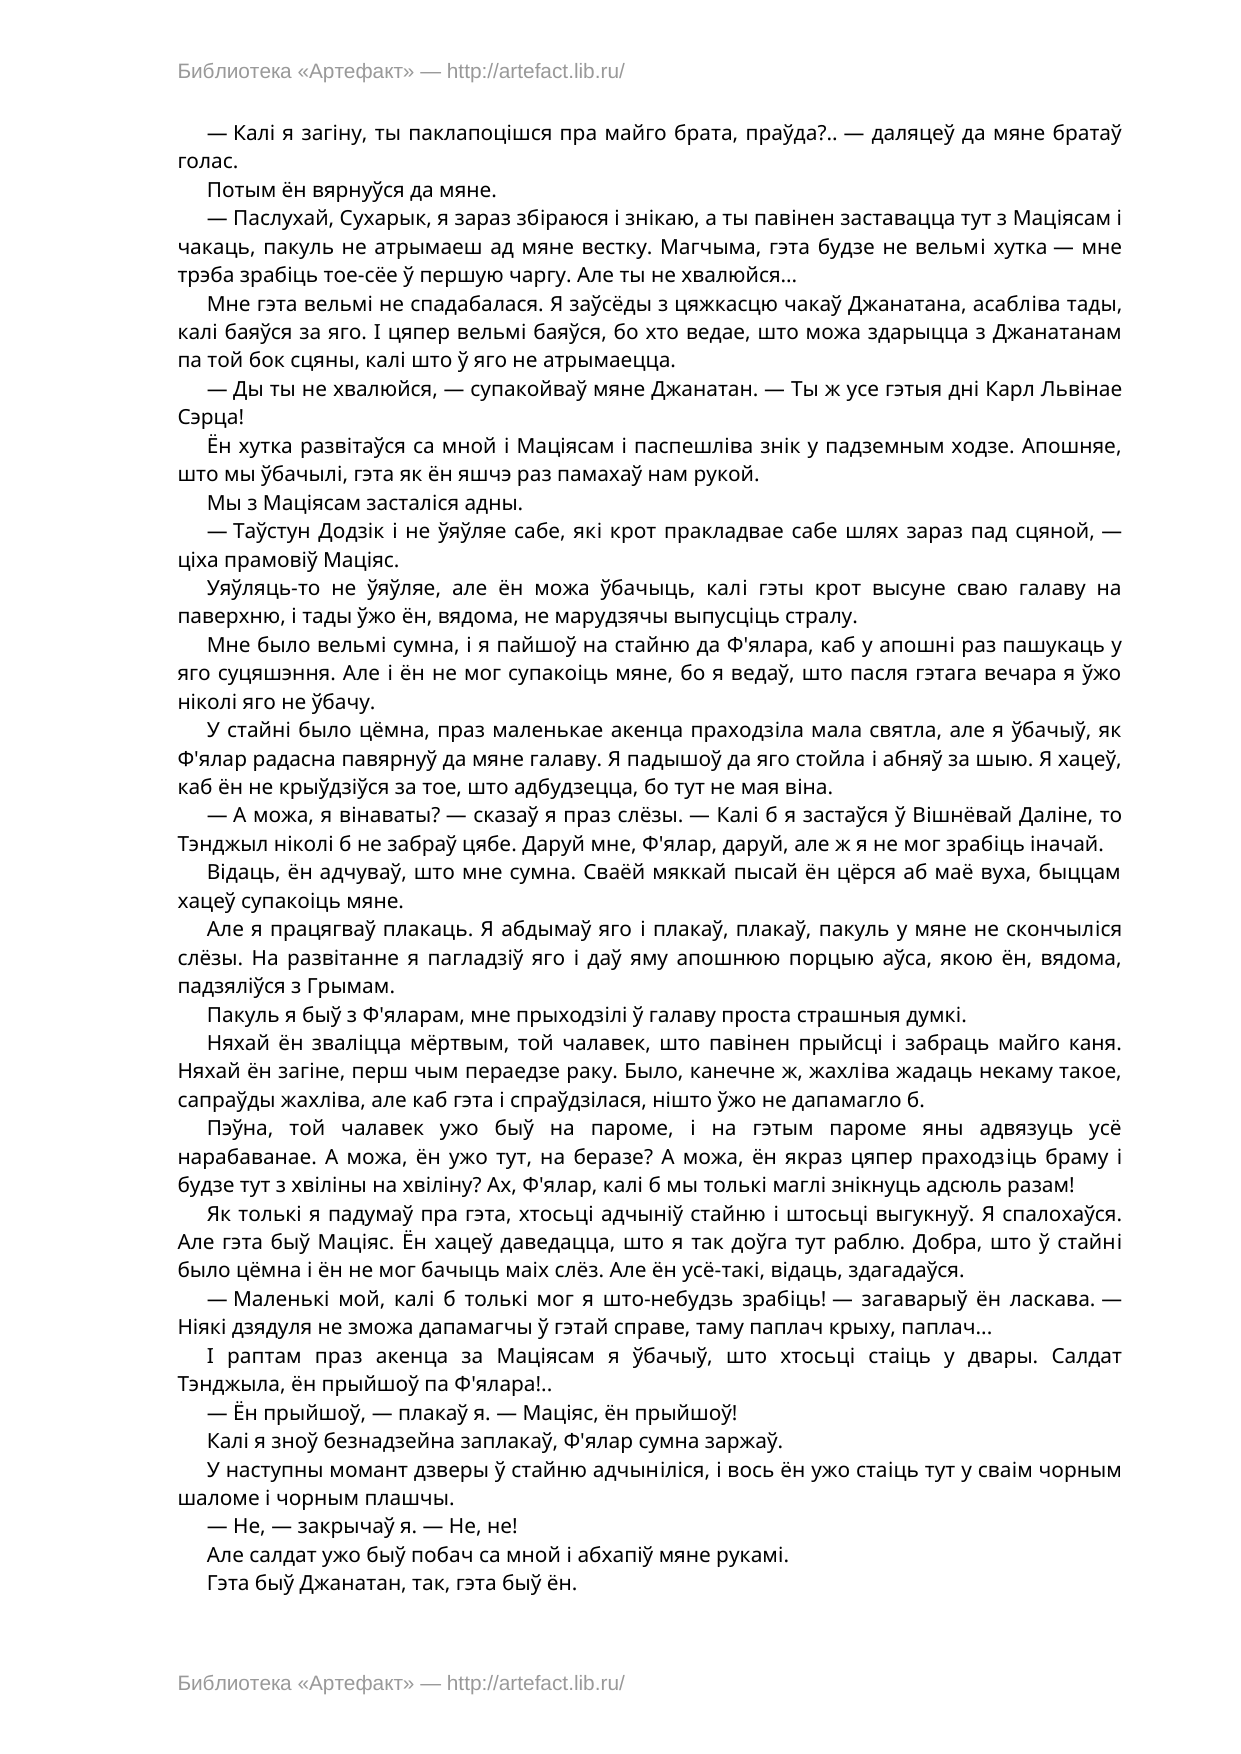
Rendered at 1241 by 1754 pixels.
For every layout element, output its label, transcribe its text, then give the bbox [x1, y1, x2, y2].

text I раптам праз акенца за Мацiясам я ўбачыў, што хтосьцi стаiць у двары. Салдат Тэнджыла, ён прыйшоў па Ф'ялара!.. [177, 1341, 1122, 1398]
text Калi я зноў безнадзейна заплакаў, Ф'ялар сумна заржаў. [177, 1426, 1122, 1455]
text У наступны момант дзверы ў стайню адчынiлiся, i вось ён ужо стаiць тут у сваiм чорным шаломе i чорным плашчы. [177, 1455, 1122, 1512]
text Потым ён вярнуўся да мяне. [177, 175, 1122, 203]
text — А можа, я вiнаваты? — сказаў я праз слёзы. — Калi б я застаўся ў Вiшнёвай Далiне, то Тэнджыл нiколi б не забраў цябе. Даруй мне, Ф'ялар, даруй, але ж я не мог зрабiць iначай. [177, 801, 1122, 857]
text Мне гэта вельмi не спадабалася. Я заўсёды з цяжкасцю чакаў Джанатана, асаблiва тады, калi баяўся за яго. I цяпер вельмi баяўся, бо хто ведае, што можа здарыцца з Джанатанам па той бок сцяны, калi што ў яго не атрымаецца. [177, 289, 1122, 374]
text — Таўстун Додзiк i не ўяўляе сабе, якi крот пракладвае сабе шлях зараз пад сцяной, — цiха прамовiў Мацiяс. [177, 516, 1122, 573]
text — Калi я загiну, ты паклапоцiшся пра майго брата, праўда?.. — даляцеў да мяне братаў голас. [177, 118, 1122, 175]
text Гэта быў Джанатан, так, гэта быў ён. [177, 1568, 1122, 1597]
text — Ён прыйшоў, — плакаў я. — Мацiяс, ён прыйшоў! [177, 1398, 1122, 1426]
text Пэўна, той чалавек ужо быў на пароме, i на гэтым пароме яны адвязуць усё нарабаванае. А можа, ён ужо тут, на беразе? А можа, ён якраз цяпер праходзiць браму i будзе тут з хвiлiны на хвiлiну? Ах, Ф'ялар, калi б мы толькi маглi знiкнуць адсюль разам! [177, 1113, 1122, 1199]
text Але салдат ужо быў побач са мной i абхапiў мяне рукамi. [177, 1540, 1122, 1568]
text Пакуль я быў з Ф'яларам, мне прыходзiлi ў галаву проста страшныя думкi. [177, 1000, 1122, 1028]
text Ён хутка развiтаўся са мной i Мацiясам i паспешлiва знiк у падземным ходзе. Апошняе, што мы ўбачылi, гэта як ён яшчэ раз памахаў нам рукой. [177, 431, 1122, 488]
text Няхай ён звалiцца мёртвым, той чалавек, што павiнен прыйсцi i забраць майго каня. Няхай ён загiне, перш чым пераедзе раку. Было, канечне ж, жахлiва жадаць некаму такое, сапраўды жахлiва, але каб гэта i спраўдзiлася, нiшто ўжо не дапамагло б. [177, 1028, 1122, 1113]
text Як толькi я падумаў пра гэта, хтосьцi адчынiў стайню i штосьцi выгукнуў. Я спалохаўся. Але гэта быў Мацiяс. Ён хацеў даведацца, што я так доўга тут раблю. Добра, што ў стайнi было цёмна i ён не мог бачыць маiх слёз. Але ён усё-такi, вiдаць, здагадаўся. [177, 1199, 1122, 1284]
text Вiдаць, ён адчуваў, што мне сумна. Сваёй мяккай пысай ён цёрся аб маё вуха, быццам хацеў супакоiць мяне. [177, 857, 1122, 914]
text — Маленькi мой, калi б толькi мог я што-небудзь зрабiць! — загаварыў ён ласкава. — Нiякi дзядуля не зможа дапамагчы ў гэтай справе, таму паплач крыху, паплач... [177, 1284, 1122, 1341]
text — Не, — закрычаў я. — Не, не! [177, 1512, 1122, 1540]
text Уяўляць-то не ўяўляе, але ён можа ўбачыць, калi гэты крот высуне сваю галаву на паверхню, i тады ўжо ён, вядома, не марудзячы выпусцiць стралу. [177, 573, 1122, 630]
text Мне было вельмi сумна, i я пайшоў на стайню да Ф'ялара, каб у апошнi раз пашукаць у яго суцяшэння. Але i ён не мог супакоiць мяне, бо я ведаў, што пасля гэтага вечара я ўжо нiколi яго не ўбачу. [177, 630, 1122, 715]
text — Паслухай, Сухарык, я зараз збiраюся i знiкаю, а ты павiнен заставацца тут з Мацiясам i чакаць, пакуль не атрымаеш ад мяне вестку. Магчыма, гэта будзе не вельмi хутка — мне трэба зрабiць тое-сёе ў першую чаргу. Але ты не хвалюйся... [177, 203, 1122, 289]
text Мы з Мацiясам засталiся адны. [177, 488, 1122, 516]
text — Ды ты не хвалюйся, — супакойваў мяне Джанатан. — Ты ж усе гэтыя днi Карл Львiнае Сэрца! [177, 374, 1122, 431]
text Але я працягваў плакаць. Я абдымаў яго i плакаў, плакаў, пакуль у мяне не скончылiся слёзы. На развiтанне я пагладзiў яго i даў яму апошнюю порцыю аўса, якою ён, вядома, падзялiўся з Грымам. [177, 914, 1122, 1000]
text У стайнi было цёмна, праз маленькае акенца праходзiла мала святла, але я ўбачыў, як Ф'ялар радасна павярнуў да мяне галаву. Я падышоў да яго стойла i абняў за шыю. Я хацеў, каб ён не крыўдзiўся за тое, што адбудзецца, бо тут не мая вiна. [177, 715, 1122, 801]
